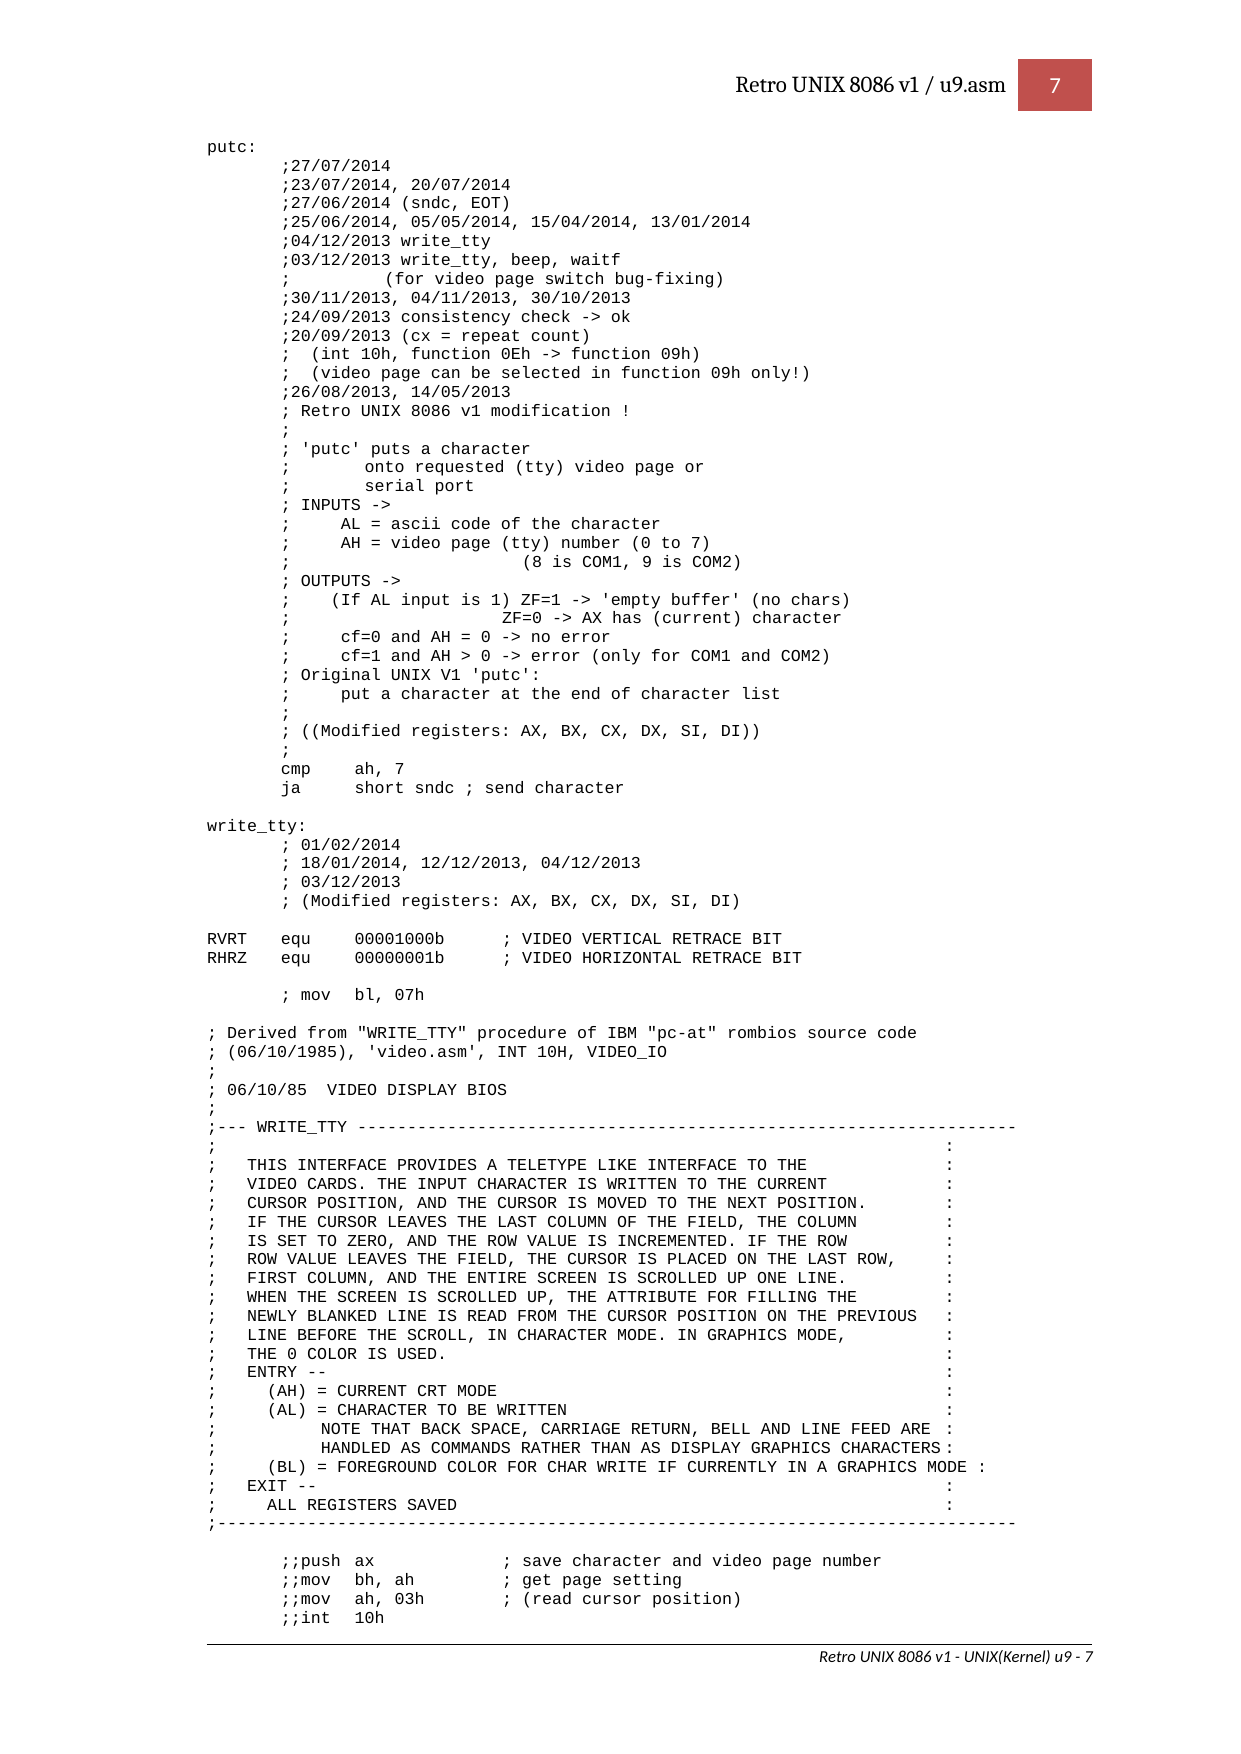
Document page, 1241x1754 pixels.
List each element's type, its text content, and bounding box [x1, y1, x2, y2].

text ; [207, 421, 1092, 440]
text ;25/06/2014, 05/05/2014, 15/04/2014, 13/01/2014 [207, 214, 1092, 233]
text ;-------------------------------------------------------------------------------- [207, 1515, 1092, 1534]
text write_tty: [207, 817, 1092, 836]
text ;;mov bh, ah ; get page setting [207, 1571, 1092, 1590]
text ; EXIT -- : [207, 1477, 1092, 1496]
text ;27/07/2014 [207, 157, 1092, 176]
text ; AL = ascii code of the character [207, 516, 1092, 534]
text ; [207, 742, 1092, 761]
text ; NEWLY BLANKED LINE IS READ FROM THE CURSOR POSITION ON THE PREVIOUS : [207, 1307, 1092, 1326]
text ; CURSOR POSITION, AND THE CURSOR IS MOVED TO THE NEXT POSITION. : [207, 1194, 1092, 1213]
text ; FIRST COLUMN, AND THE ENTIRE SCREEN IS SCROLLED UP ONE LINE. : [207, 1270, 1092, 1289]
text ; cf=0 and AH = 0 -> no error [207, 629, 1092, 648]
text ; serial port [207, 478, 1092, 497]
text ;23/07/2014, 20/07/2014 [207, 176, 1092, 195]
text ; (int 10h, function 0Eh -> function 09h) [207, 346, 1092, 365]
text ; IF THE CURSOR LEAVES THE LAST COLUMN OF THE FIELD, THE COLUMN : [207, 1213, 1092, 1232]
text ; 'putc' puts a character [207, 440, 1092, 459]
text RHRZ equ 00000001b ; VIDEO HORIZONTAL RETRACE BIT [207, 949, 1092, 968]
text ; [207, 1062, 1092, 1081]
text ; ALL REGISTERS SAVED : [207, 1496, 1092, 1515]
text ; 01/02/2014 [207, 836, 1092, 855]
text ; AH = video page (tty) number (0 to 7) [207, 534, 1092, 553]
text ; THIS INTERFACE PROVIDES A TELETYPE LIKE INTERFACE TO THE : [207, 1157, 1092, 1176]
text ; Retro UNIX 8086 v1 modification ! [207, 402, 1092, 421]
text ; (AH) = CURRENT CRT MODE : [207, 1383, 1092, 1402]
text ; : [207, 1138, 1092, 1157]
text ; put a character at the end of character list [207, 685, 1092, 704]
text ; ((Modified registers: AX, BX, CX, DX, SI, DI)) [207, 723, 1092, 742]
text ; mov bl, 07h [207, 987, 1092, 1006]
text ; (for video page switch bug-fixing) [207, 271, 1092, 289]
text cmp ah, 7 [207, 761, 1092, 779]
text ; Original UNIX V1 'putc': [207, 666, 1092, 685]
text ;;mov ah, 03h ; (read cursor position) [207, 1590, 1092, 1609]
text ; INPUTS -> [207, 497, 1092, 516]
text ; onto requested (tty) video page or [207, 459, 1092, 478]
text ;24/09/2013 consistency check -> ok [207, 308, 1092, 327]
text ; (video page can be selected in function 09h only!) [207, 365, 1092, 384]
text ;20/09/2013 (cx = repeat count) [207, 327, 1092, 346]
text ; 18/01/2014, 12/12/2013, 04/12/2013 [207, 855, 1092, 874]
text ; VIDEO CARDS. THE INPUT CHARACTER IS WRITTEN TO THE CURRENT : [207, 1176, 1092, 1194]
text ; (If AL input is 1) ZF=1 -> 'empty buffer' (no chars) [207, 591, 1092, 610]
text RVRT equ 00001000b ; VIDEO VERTICAL RETRACE BIT [207, 930, 1092, 949]
text ; [207, 1100, 1092, 1119]
text ;03/12/2013 write_tty, beep, waitf [207, 252, 1092, 271]
text ; ZF=0 -> AX has (current) character [207, 610, 1092, 629]
text ;--- WRITE_TTY ------------------------------------------------------------------ [207, 1119, 1092, 1138]
text ; (AL) = CHARACTER TO BE WRITTEN : [207, 1402, 1092, 1421]
text ; HANDLED AS COMMANDS RATHER THAN AS DISPLAY GRAPHICS CHARACTERS : [207, 1439, 1092, 1458]
text ; ROW VALUE LEAVES THE FIELD, THE CURSOR IS PLACED ON THE LAST ROW, : [207, 1251, 1092, 1270]
text ; [207, 704, 1092, 723]
text ;04/12/2013 write_tty [207, 233, 1092, 252]
text ;27/06/2014 (sndc, EOT) [207, 195, 1092, 214]
text ja short sndc ; send character [207, 779, 1092, 798]
text ; ENTRY -- : [207, 1364, 1092, 1383]
text ; (06/10/1985), 'video.asm', INT 10H, VIDEO_IO [207, 1043, 1092, 1062]
text ;;push ax ; save character and video page number [207, 1553, 1092, 1571]
text ; Derived from "WRITE_TTY" procedure of IBM "pc-at" rombios source code [207, 1025, 1092, 1043]
text ; (BL) = FOREGROUND COLOR FOR CHAR WRITE IF CURRENTLY IN A GRAPHICS MODE : [207, 1458, 1092, 1477]
text ; IS SET TO ZERO, AND THE ROW VALUE IS INCREMENTED. IF THE ROW : [207, 1232, 1092, 1251]
text ; (8 is COM1, 9 is COM2) [207, 553, 1092, 572]
text ; WHEN THE SCREEN IS SCROLLED UP, THE ATTRIBUTE FOR FILLING THE : [207, 1289, 1092, 1307]
text ;;int 10h [207, 1609, 1092, 1628]
text ;30/11/2013, 04/11/2013, 30/10/2013 [207, 289, 1092, 308]
text ; NOTE THAT BACK SPACE, CARRIAGE RETURN, BELL AND LINE FEED ARE : [207, 1421, 1092, 1439]
text ; cf=1 and AH > 0 -> error (only for COM1 and COM2) [207, 648, 1092, 666]
text ; LINE BEFORE THE SCROLL, IN CHARACTER MODE. IN GRAPHICS MODE, : [207, 1326, 1092, 1345]
text ;26/08/2013, 14/05/2013 [207, 384, 1092, 402]
text ; 06/10/85 VIDEO DISPLAY BIOS [207, 1081, 1092, 1100]
text ; THE 0 COLOR IS USED. : [207, 1345, 1092, 1364]
text ; OUTPUTS -> [207, 572, 1092, 591]
text putc: [207, 138, 1092, 157]
text ; (Modified registers: AX, BX, CX, DX, SI, DI) [207, 893, 1092, 912]
text ; 03/12/2013 [207, 874, 1092, 893]
